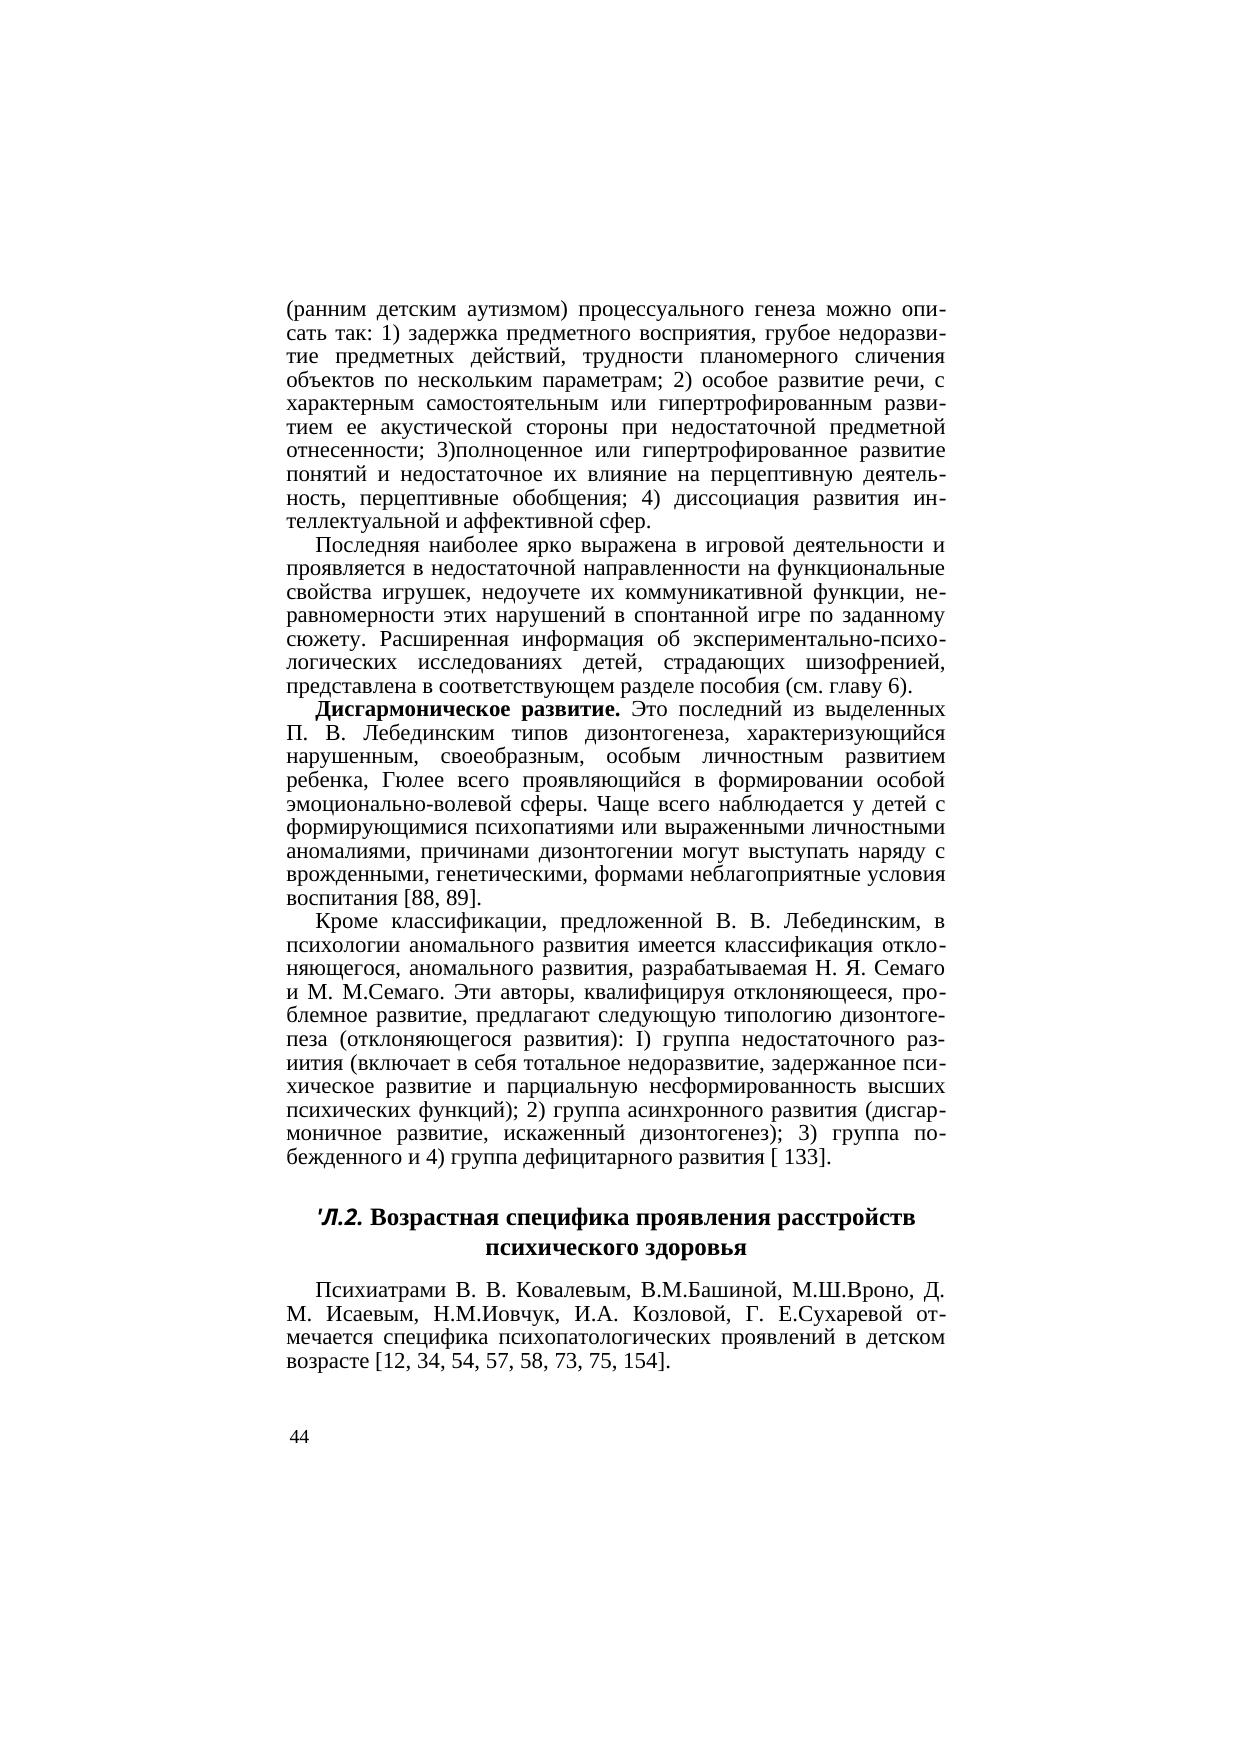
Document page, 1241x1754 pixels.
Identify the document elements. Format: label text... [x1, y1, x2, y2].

text 'Л.2. Возрастная специфика проявления расстройств психического здоровья [284, 1201, 948, 1261]
text Кроме классификации, предложенной В. В. Лебединским, в психологии аномального развития имеется классификация отклоняющегося, аномального развития, разрабатываемая Н. Я. Семаго и М. М.Семаго. Эти авторы, квалифицируя отклоняющееся, проблемное развитие, предлагают следующую типологию дизонтоге- пеза (отклоняющегося развития): I) группа недостаточного раз- иития (включает в себя тотальное недоразвитие, задержанное психическое развитие и парциальную несформированность высших психических функций); 2) группа асинхронного развития (дисгармоничное развитие, искаженный дизонтогенез); 3) группа побежденного и 4) группа дефицитарного развития [ 133]. [286, 910, 946, 1169]
text Дисгармоническое развитие. Это последний из выделенных П. В. Лебединским типов дизонтогенеза, характеризующийся нарушенным, своеобразным, особым личностным развитием ребенка, Гюлее всего проявляющийся в формировании особой эмоционально-волевой сферы. Чаще всего наблюдается у детей с формирующимися психопатиями или выраженными личностными аномалиями, причинами дизонтогении могут выступать наряду с врожденными, генетическими, формами неблагоприятные условия воспитания [88, 89]. [286, 698, 946, 910]
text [286, 298, 946, 533]
text Последняя наиболее ярко выражена в игровой деятельности и проявляется в недостаточной направленности на функциональные свойства игрушек, недоучете их коммуникативной функции, неравномерности этих нарушений в спонтанной игре по заданному сюжету. Расширенная информация об экспериментально-психологических исследованиях детей, страдающих шизофренией, представлена в соответствующем разделе пособия (см. главу 6). [286, 533, 946, 698]
text Психиатрами В. В. Ковалевым, В.М.Башиной, М.Ш.Вроно, Д. М. Исаевым, Н.М.Иовчук, И.А. Козловой, Г. Е.Сухаревой отмечается специфика психопатологических проявлений в детском возрасте [12, 34, 54, 57, 58, 73, 75, 154]. [286, 1279, 946, 1373]
